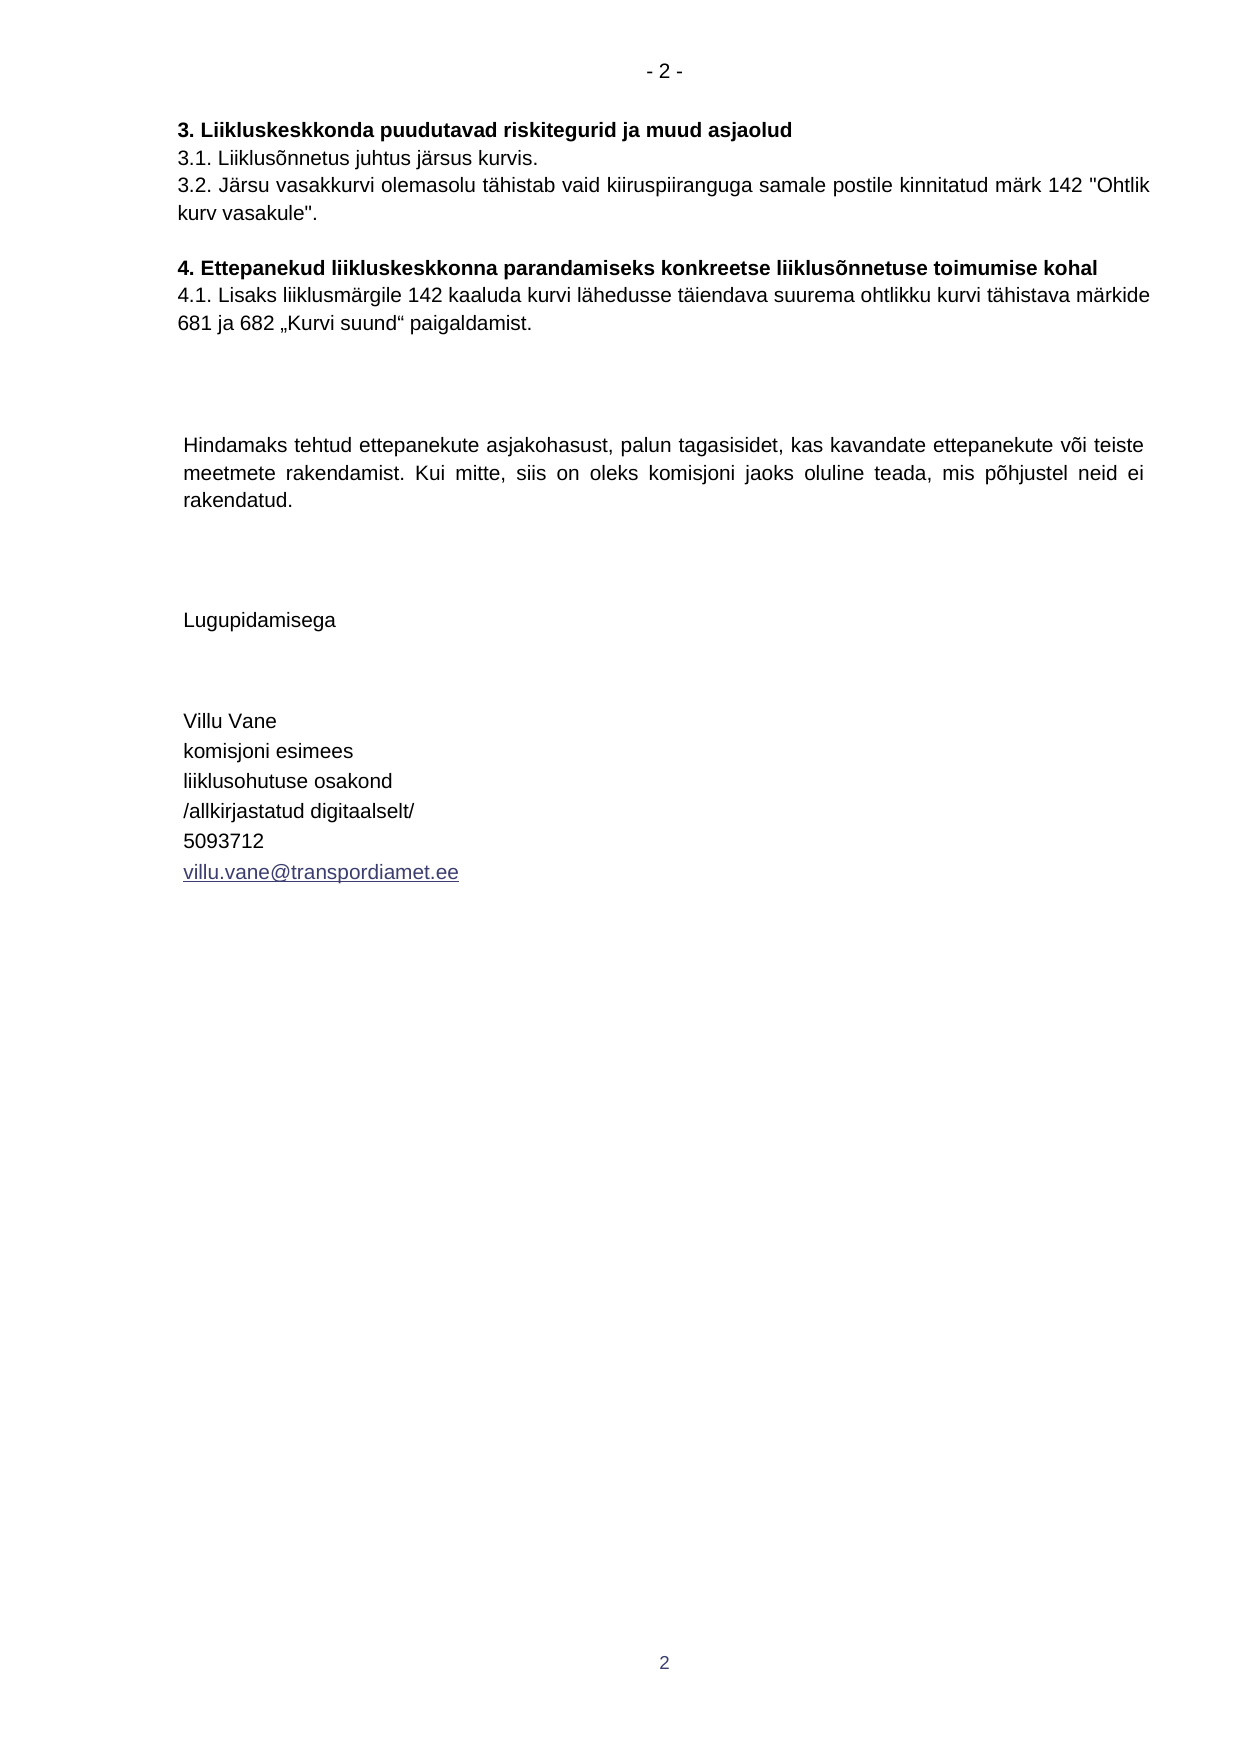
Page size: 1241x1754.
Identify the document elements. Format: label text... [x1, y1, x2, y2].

text /allkirjastatud digitaalselt/ [183, 799, 1146, 823]
text 4.1. Lisaks liiklusmärgile 142 kaaluda kurvi lähedusse täiendava suurema ohtlikku kurvi tähistava märkide 681 ja 682 „Kurvi suund“ paigaldamist. [177, 283, 1152, 334]
text villu.vane@transpordiamet.ee [183, 859, 1146, 883]
text 3.2. Järsu vasakkurvi olemasolu tähistab vaid kiiruspiiranguga samale postile kinnitatud märk 142 "Ohtlik kurv vasakule". [177, 173, 1152, 224]
text 4. Ettepanekud liikluskeskkonna parandamiseks konkreetse liiklusõnnetuse toimumise kohal [177, 256, 1152, 279]
text 5093712 [183, 829, 1146, 853]
text Hindamaks tehtud ettepanekute asjakohasust, palun tagasisidet, kas kavandate ettepanekute või teiste meetmete rakendamist. Kui mitte, siis on oleks komisjoni jaoks oluline teada, mis põhjustel neid ei rakendatud. [183, 433, 1146, 512]
text komisjoni esimees [183, 739, 1146, 763]
text liiklusohutuse osakond [183, 769, 1146, 793]
text 3. Liikluskeskkonda puudutavad riskitegurid ja muud asjaolud [177, 118, 1152, 142]
text Villu Vane [183, 708, 1146, 732]
text Lugupidamisega [183, 608, 1146, 632]
text 3.1. Liiklusõnnetus juhtus järsus kurvis. [177, 146, 1152, 169]
